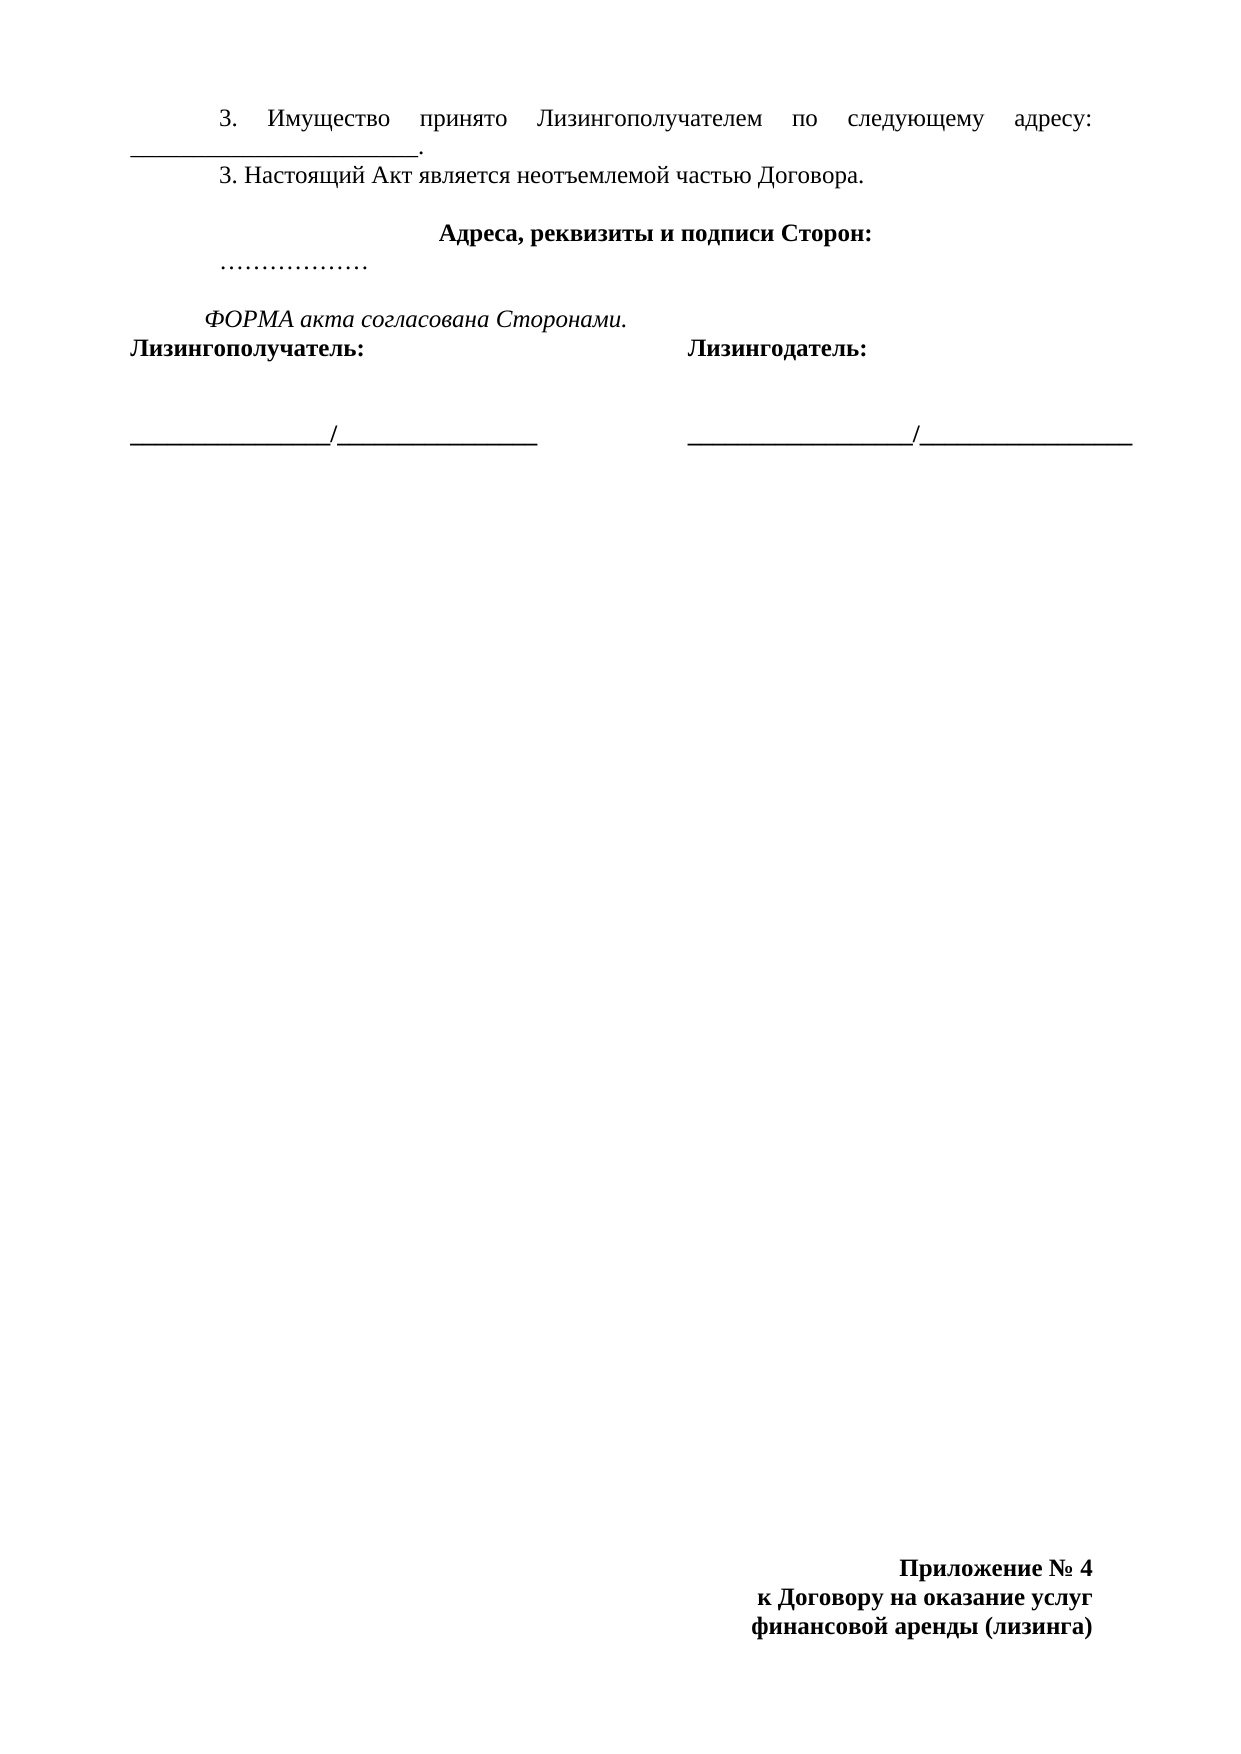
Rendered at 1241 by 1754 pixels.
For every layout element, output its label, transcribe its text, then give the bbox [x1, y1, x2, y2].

text Адреса, реквизиты и подписи Сторон: [130, 218, 1092, 246]
table_header Лизингополучатель: ________________/________________ [119, 333, 676, 476]
text 3. Настоящий Акт является неотъемлемой частью Договора. [130, 160, 1092, 189]
table_header Лизингодатель: __________________/_________________ [676, 333, 1149, 476]
text 3. Имущество принято Лизингополучателем по следующему адресу: _______________________. [130, 103, 1092, 160]
text к Договору на оказание услуг [130, 1582, 1092, 1611]
text ……………… [130, 246, 1092, 275]
text ФОРМА акта согласована Сторонами. [130, 304, 1065, 333]
text Приложение № 4 [130, 1553, 1092, 1582]
text финансовой аренды (лизинга) [130, 1611, 1092, 1640]
